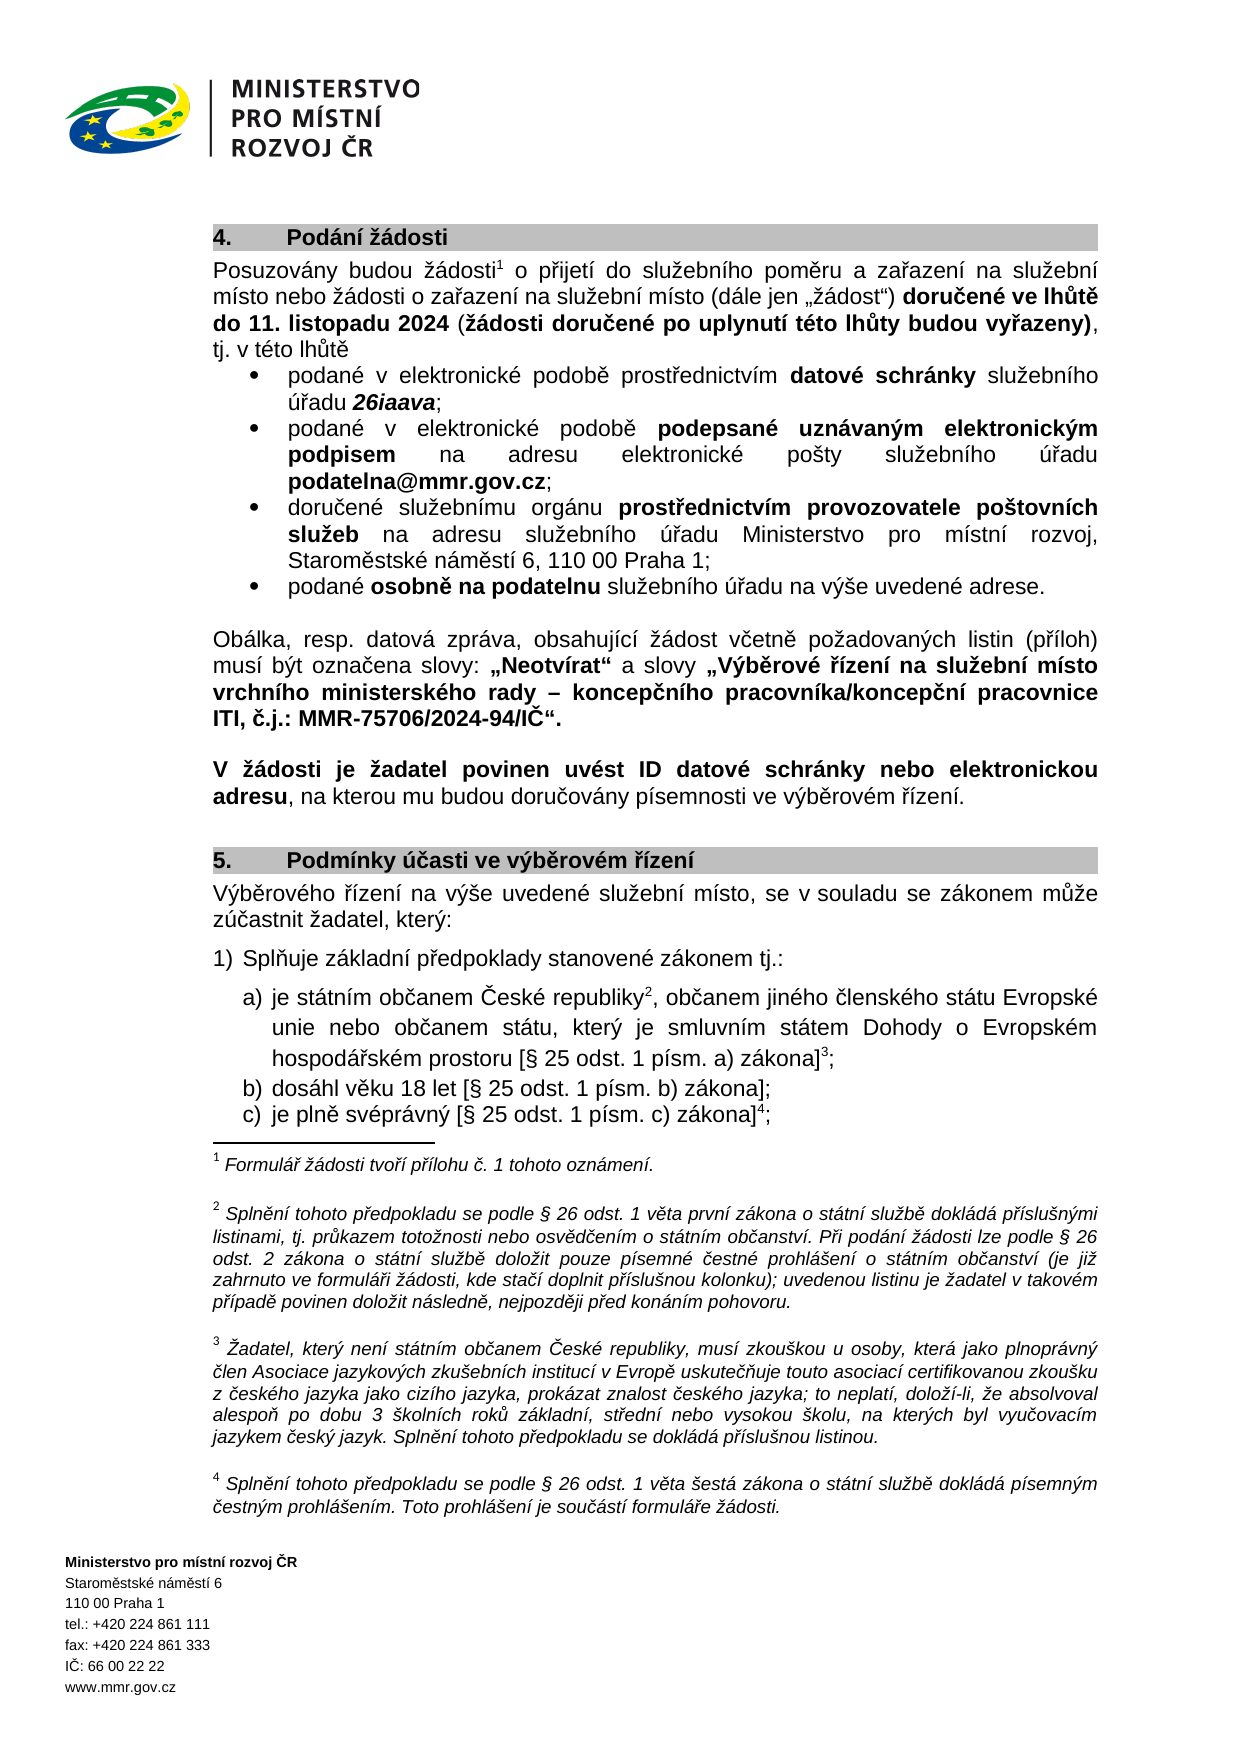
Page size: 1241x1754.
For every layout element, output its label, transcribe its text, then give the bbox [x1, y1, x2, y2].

list podané v elektronické podobě podepsané uznávaným elektronickým podpisem na adresu elektronické pošty služebního úřadu podatelna@mmr.gov.cz; [250, 415, 1098, 494]
text Posuzovány budou žádosti o přijetí do služebního poměru a zařazení na služební místo nebo žádosti o zařazení na služební místo (dále jen „žádost“) doručené ve lhůtě do 11. listopadu 2024 (žádosti doručené po uplynutí této lhůty budou vyřazeny), tj. v této lhůtě [213, 257, 1098, 362]
list podané osobně na podatelnu služebního úřadu na výše uvedené adrese. [250, 573, 1098, 599]
text Výběrového řízení na výše uvedené služební místo, se v souladu se zákonem může zúčastnit žadatel, který: [213, 880, 1098, 933]
list je státním občanem České republiky, občanem jiného členského státu Evropské unie nebo občanem státu, který je smluvním státem Dohody o Evropském hospodářském prostoru [§ 25 odst. 1 písm. a) zákona]; [242, 984, 1098, 1071]
text V žádosti je žadatel povinen uvést ID datové schránky nebo elektronickou adresu, na kterou mu budou doručovány písemnosti ve výběrovém řízení. [213, 756, 1098, 810]
picture [65, 79, 420, 157]
subtitle 5. Podmínky účasti ve výběrovém řízení [213, 847, 1098, 874]
list doručené služebnímu orgánu prostřednictvím provozovatele poštovních služeb na adresu služebního úřadu Ministerstvo pro místní rozvoj, Staroměstské náměstí 6, 110 00 Praha 1; [250, 494, 1098, 573]
list je plně svéprávný [§ 25 odst. 1 písm. c) zákona]; [242, 1101, 1098, 1127]
list Splňuje základní předpoklady stanovené zákonem tj.: [213, 945, 1098, 972]
text Obálka, resp. datová zpráva, obsahující žádost včetně požadovaných listin (příloh) musí být označena slovy: „Neotvírat“ a slovy „Výběrové řízení na služební místo vrchního ministerského rady – koncepčního pracovníka/koncepční pracovnice ITI, č.j.: MMR-75706/2024-94/IČ“. [213, 626, 1098, 731]
subtitle 4. Podání žádosti [213, 224, 1098, 251]
list podané v elektronické podobě prostřednictvím datové schránky služebního úřadu 26iaava; [250, 362, 1098, 415]
list dosáhl věku 18 let [§ 25 odst. 1 písm. b) zákona]; [242, 1075, 1098, 1101]
